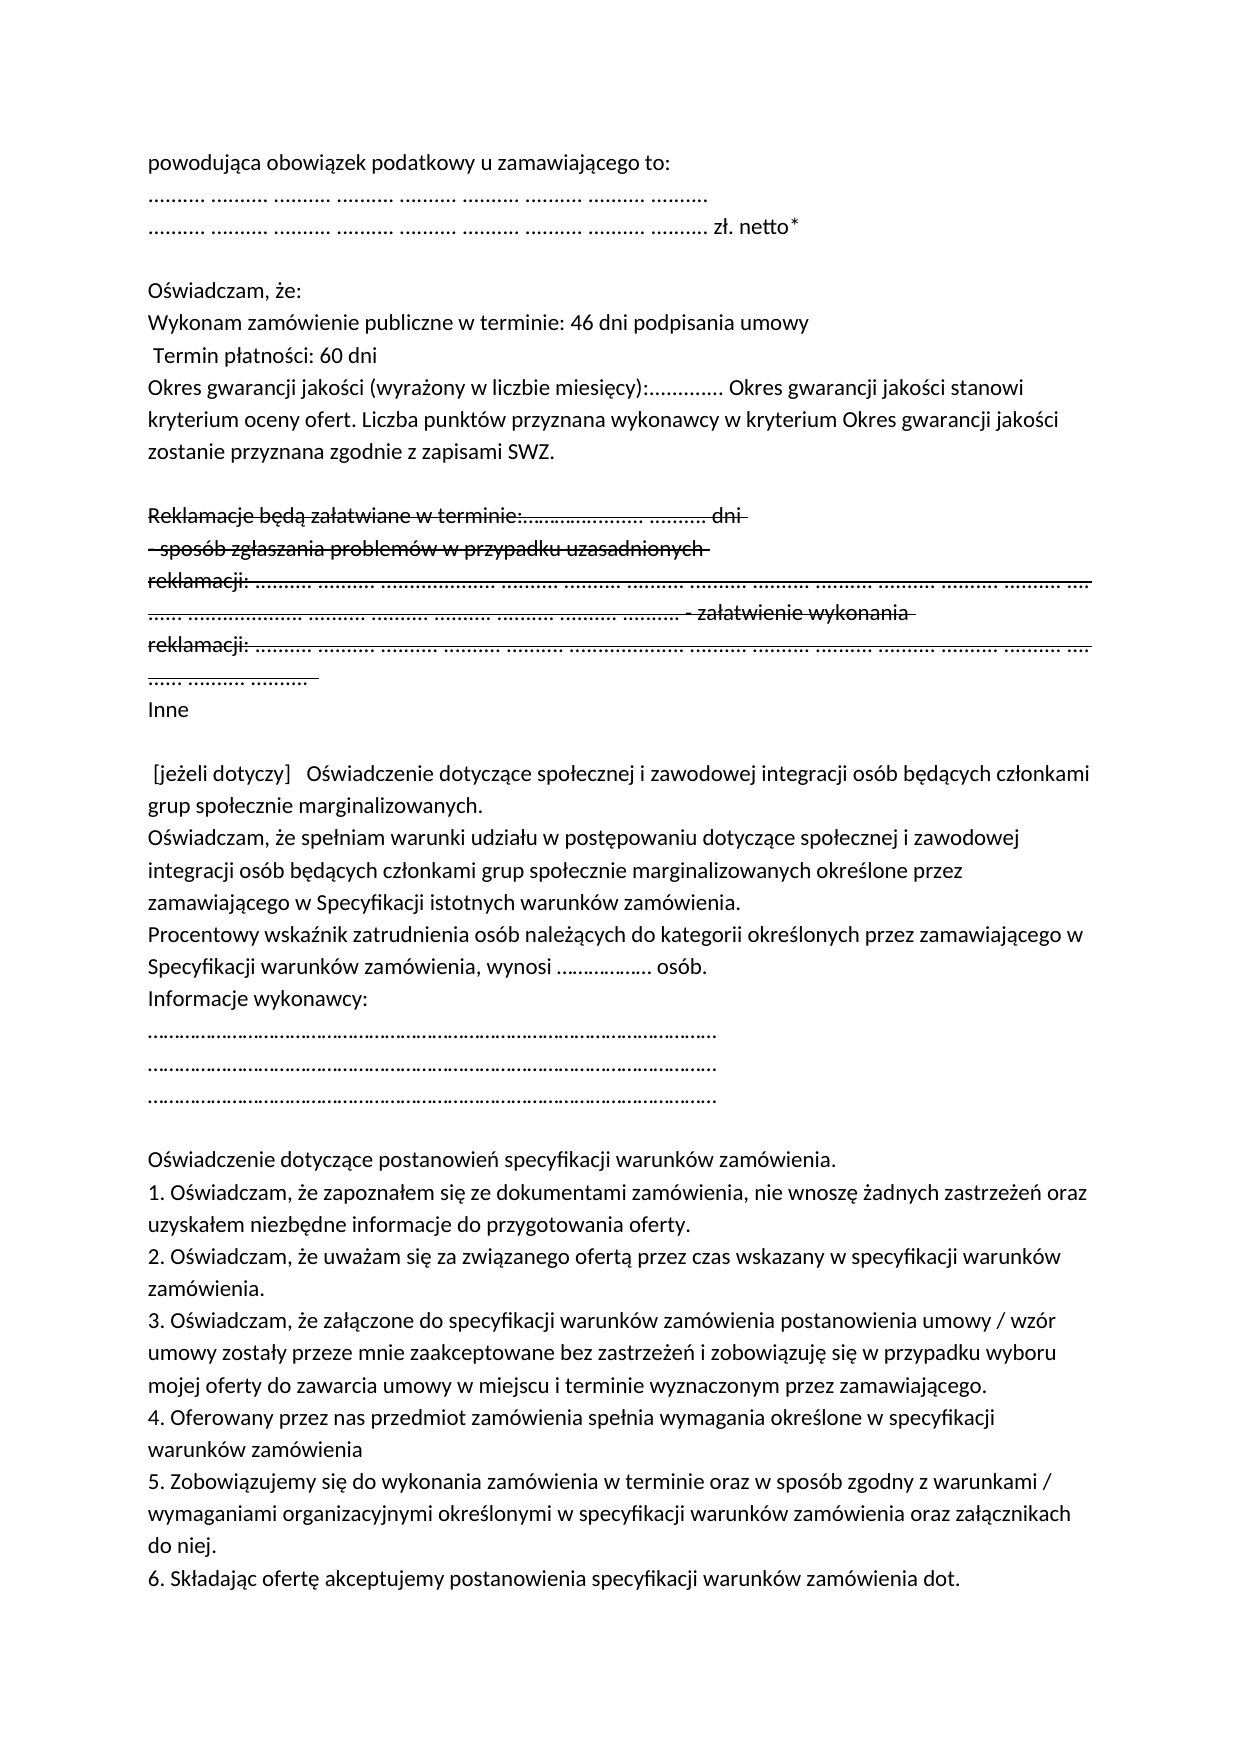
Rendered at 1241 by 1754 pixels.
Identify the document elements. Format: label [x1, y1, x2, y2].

text [148, 148, 1093, 1592]
